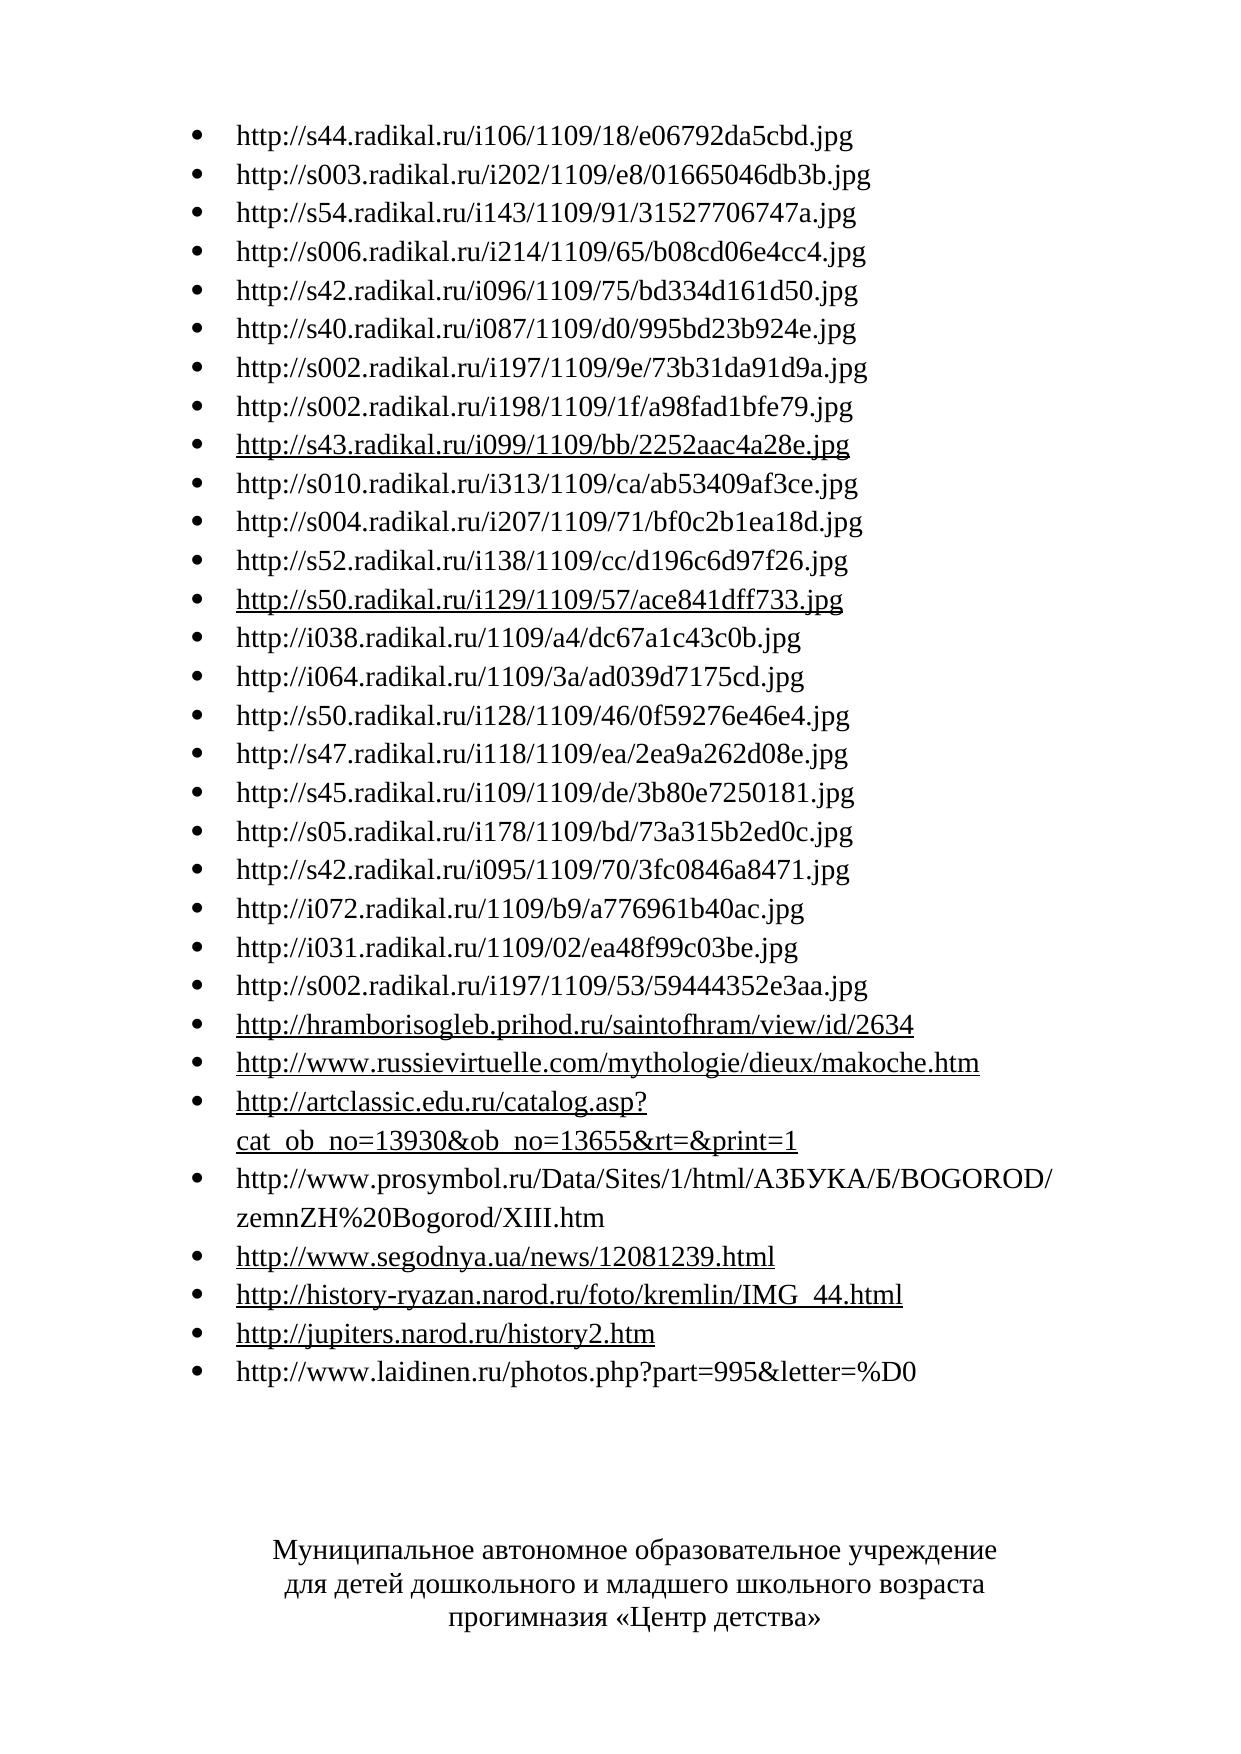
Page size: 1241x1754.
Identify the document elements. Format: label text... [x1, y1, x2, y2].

list http://s006.radikal.ru/i214/1109/65/b08cd06e4cc4.jpg [192, 234, 1152, 268]
list http://i064.radikal.ru/1109/3a/ad039d7175cd.jpg [192, 659, 1152, 693]
text для детей дошкольного и младшего школьного возраста [118, 1566, 1152, 1599]
list http://i038.radikal.ru/1109/a4/dc67a1c43c0b.jpg [192, 621, 1152, 654]
list http://s05.radikal.ru/i178/1109/bd/73a315b2ed0c.jpg [192, 814, 1152, 847]
list http://s010.radikal.ru/i313/1109/ca/ab53409af3ce.jpg [192, 466, 1152, 499]
text Муниципальное автономное образовательное учреждение [118, 1532, 1152, 1566]
list http://s40.radikal.ru/i087/1109/d0/995bd23b924e.jpg [192, 311, 1152, 345]
list http://s002.radikal.ru/i197/1109/9e/73b31da91d9a.jpg [192, 350, 1152, 384]
list http://www.russievirtuelle.com/mythologie/dieux/makoche.htm [192, 1046, 1152, 1079]
list http://s002.radikal.ru/i197/1109/53/59444352e3aa.jpg [192, 968, 1152, 1002]
list http://s45.radikal.ru/i109/1109/de/3b80e7250181.jpg [192, 775, 1152, 809]
list http://www.segodnya.ua/news/12081239.html [192, 1239, 1152, 1272]
list http://s52.radikal.ru/i138/1109/cc/d196c6d97f26.jpg [192, 543, 1152, 577]
list http://i072.radikal.ru/1109/b9/a776961b40ac.jpg [192, 891, 1152, 925]
list http://s47.radikal.ru/i118/1109/ea/2ea9a262d08e.jpg [192, 736, 1152, 770]
list http://s54.radikal.ru/i143/1109/91/31527706747a.jpg [192, 195, 1152, 229]
list http://www.prosymbol.ru/Data/Sites/1/html/АЗБУКА/Б/BOGOROD/zemnZH%20Bogorod/XIII.htm [192, 1161, 1152, 1234]
list http://jupiters.narod.ru/history2.htm [192, 1316, 1152, 1349]
list http://s50.radikal.ru/i129/1109/57/ace841dff733.jpg [192, 582, 1152, 616]
list http://s42.radikal.ru/i096/1109/75/bd334d161d50.jpg [192, 273, 1152, 306]
list http://history-ryazan.narod.ru/foto/kremlin/IMG_44.html [192, 1277, 1152, 1311]
list http://s004.radikal.ru/i207/1109/71/bf0c2b1ea18d.jpg [192, 504, 1152, 538]
list http://s43.radikal.ru/i099/1109/bb/2252aac4a28e.jpg [192, 427, 1152, 461]
list http://artclassic.edu.ru/catalog.asp?cat_ob_no=13930&ob_no=13655&rt=&print=1 [192, 1084, 1152, 1156]
list http://hramborisogleb.prihod.ru/saintofhram/view/id/2634 [192, 1007, 1152, 1041]
list http://s002.radikal.ru/i198/1109/1f/a98fad1bfe79.jpg [192, 389, 1152, 422]
list http://s50.radikal.ru/i128/1109/46/0f59276e46e4.jpg [192, 698, 1152, 731]
list http://s42.radikal.ru/i095/1109/70/3fc0846a8471.jpg [192, 852, 1152, 886]
list http://s003.radikal.ru/i202/1109/e8/01665046db3b.jpg [192, 157, 1152, 190]
text прогимназия «Центр детства» [118, 1599, 1152, 1633]
list http://s44.radikal.ru/i106/1109/18/e06792da5cbd.jpg [192, 118, 1152, 152]
list http://www.laidinen.ru/photos.php?part=995&letter=%D0 [192, 1354, 1152, 1388]
list http://i031.radikal.ru/1109/02/ea48f99c03be.jpg [192, 930, 1152, 963]
